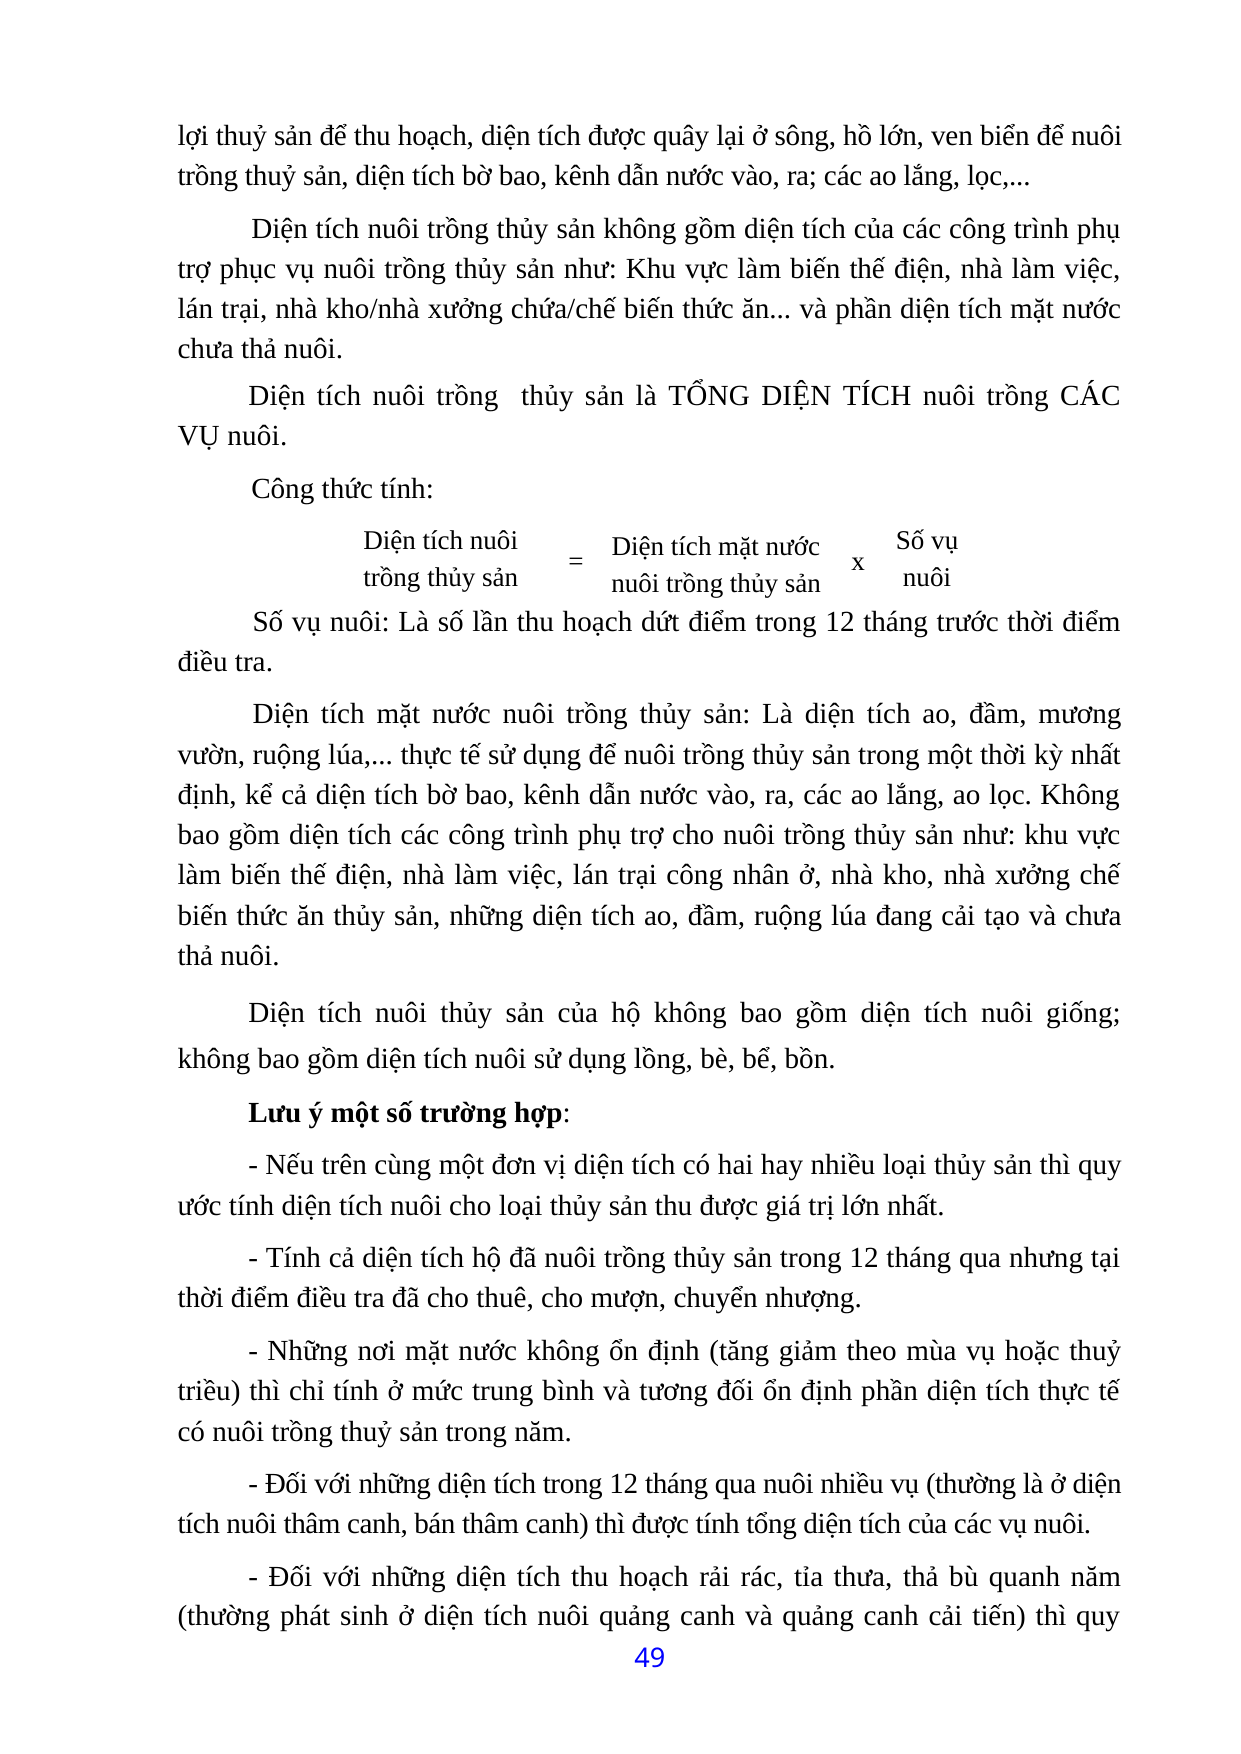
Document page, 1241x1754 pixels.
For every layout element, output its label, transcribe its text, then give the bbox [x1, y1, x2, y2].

text - Tính cả diện tích hộ đã nuôi trồng thủy sản trong 12 tháng qua nhưng tại thời điểm điều tra đã cho thuê, cho mượn, chuyển nhượng. [177, 1240, 1122, 1314]
text - Nếu trên cùng một đơn vị diện tích có hai hay nhiều loại thủy sản thì quy ước tính diện tích nuôi cho loại thủy sản thu được giá trị lớn nhất. [177, 1147, 1122, 1221]
text Lưu ý một số trường hợp: [177, 1095, 1122, 1128]
table_header x [836, 518, 880, 604]
text - Những nơi mặt nước không ổn định (tăng giảm theo mùa vụ hoặc thuỷ triều) thì chỉ tính ở mức trung bình và tương đối ổn định phần diện tích thực tế có nuôi trồng thuỷ sản trong năm. [177, 1333, 1122, 1447]
table_header = [555, 518, 596, 604]
table_header Số vụ nuôi [880, 518, 974, 604]
text Diện tích mặt nước nuôi trồng thủy sản: Là diện tích ao, đầm, mương vườn, ruộng lúa,... thực tế sử dụng để nuôi trồng thủy sản trong một thời kỳ nhất định, kể cả diện tích bờ bao, kênh dẫn nước vào, ra, các ao lắng, ao lọc. Không bao gồm diện tích các công trình phụ trợ cho nuôi trồng thủy sản như: khu vực làm biến thế điện, nhà làm việc, lán trại công nhân ở, nhà kho, nhà xưởng chế biến thức ăn thủy sản, những diện tích ao, đầm, ruộng lúa đang cải tạo và chưa thả nuôi. [177, 697, 1122, 971]
text Diện tích nuôi trồng thủy sản là TỔNG DIỆN TÍCH nuôi trồng CÁC VỤ nuôi. [177, 378, 1122, 452]
text Công thức tính: [177, 471, 1122, 504]
text Số vụ nuôi: Là số lần thu hoạch dứt điểm trong 12 tháng trước thời điểm điều tra. [177, 604, 1122, 677]
table_header Diện tích mặt nước nuôi trồng thủy sản [596, 518, 836, 604]
text - Đối với những diện tích trong 12 tháng qua nuôi nhiều vụ (thường là ở diện tích nuôi thâm canh, bán thâm canh) thì được tính tổng diện tích của các vụ nuôi. [177, 1466, 1122, 1540]
text Diện tích nuôi thủy sản của hộ không bao gồm diện tích nuôi giống; không bao gồm diện tích nuôi sử dụng lồng, bè, bể, bồn. [177, 991, 1122, 1074]
text Diện tích nuôi trồng thủy sản không gồm diện tích của các công trình phụ trợ phục vụ nuôi trồng thủy sản như: Khu vực làm biến thế điện, nhà làm việc, lán trại, nhà kho/nhà xưởng chứa/chế biến thức ăn... và phần diện tích mặt nước chưa thả nuôi. [177, 211, 1122, 365]
table_header Diện tích nuôi trồng thủy sản [326, 518, 555, 604]
